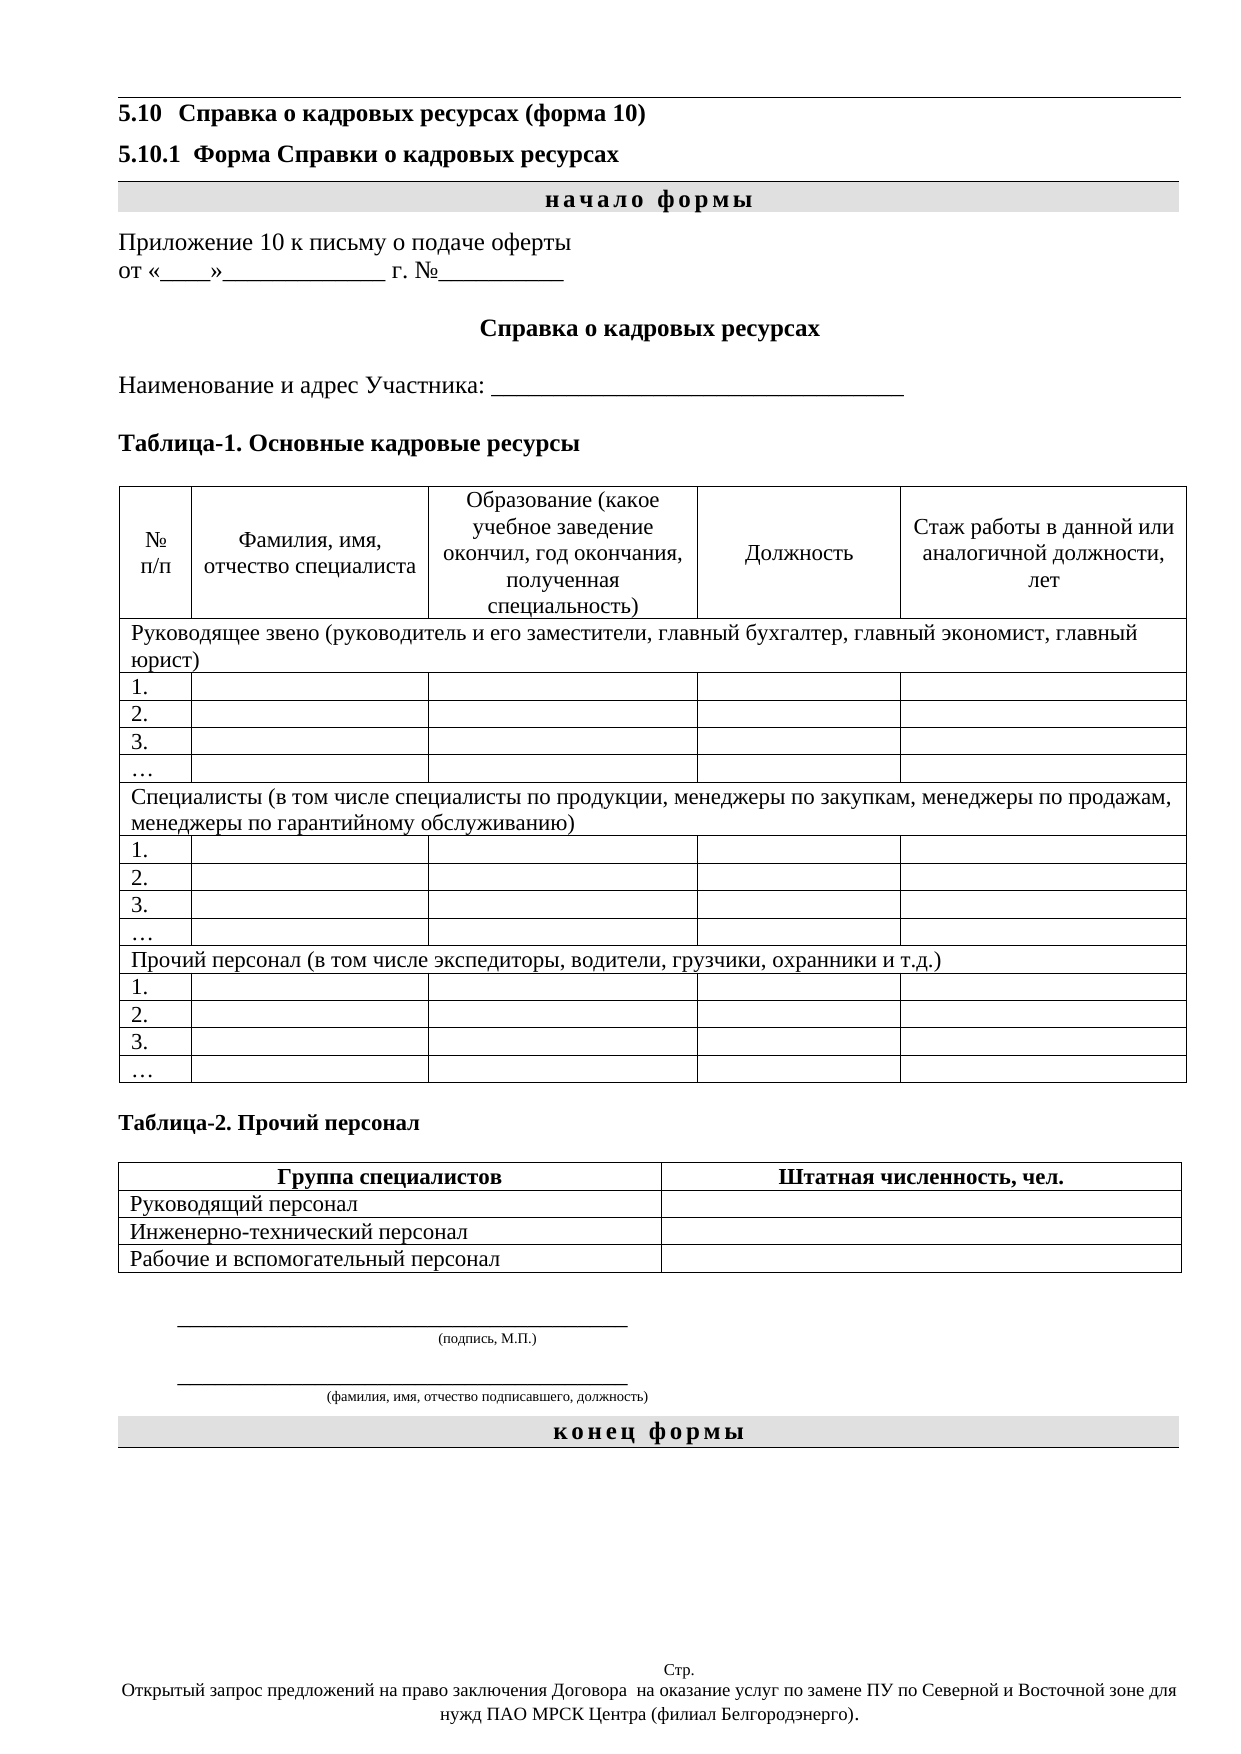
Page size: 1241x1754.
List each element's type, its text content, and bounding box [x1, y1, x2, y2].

table_cell [429, 673, 697, 699]
text (фамилия, имя, отчество подписавшего, должность) [118, 1388, 797, 1416]
table_cell [120, 1001, 191, 1027]
subtitle Справка о кадровых ресурсах (форма 10) [118, 98, 1181, 127]
table_cell [429, 864, 697, 890]
table_cell [192, 864, 428, 890]
table_cell [192, 974, 428, 1000]
table_cell [901, 864, 1186, 890]
table_cell [120, 701, 191, 727]
table_cell … [120, 1056, 191, 1082]
table_cell [192, 836, 428, 863]
table_cell [192, 1001, 428, 1027]
table_cell Руководящий персонал [119, 1191, 661, 1217]
table_cell [429, 891, 697, 918]
table_header Группа специалистов [119, 1163, 661, 1189]
table_cell [901, 1056, 1186, 1082]
text конец формы [118, 1416, 1179, 1447]
table_cell [698, 864, 900, 890]
table_cell [192, 701, 428, 727]
table_cell Прочий персонал (в том числе экспедиторы, водители, грузчики, охранники и т.д.) [120, 946, 1186, 972]
table_cell [698, 919, 900, 945]
table_cell [698, 1001, 900, 1027]
table_cell [429, 728, 697, 754]
table_cell [429, 1001, 697, 1027]
table_cell [429, 1056, 697, 1082]
table_cell [662, 1191, 1181, 1217]
text ____________________________________ [118, 1301, 1181, 1330]
table_cell [901, 836, 1186, 863]
table_header № п/п [120, 487, 191, 618]
table_cell [120, 891, 191, 918]
table_cell [192, 1056, 428, 1082]
table_cell [120, 974, 191, 1000]
table_cell [901, 1028, 1186, 1054]
text Приложение 10 к письму о подаче оферты от «____»_____________ г. №__________ [118, 227, 1181, 284]
table_cell [901, 673, 1186, 699]
table_cell [192, 1028, 428, 1054]
table_cell [698, 673, 900, 699]
table_cell [429, 974, 697, 1000]
table_cell [192, 891, 428, 918]
table_header Фамилия, имя, отчество специалиста [192, 487, 428, 618]
table_cell Рабочие и вспомогательный персонал [119, 1245, 661, 1272]
table_cell Инженерно-технический персонал [119, 1218, 661, 1244]
table_cell [901, 701, 1186, 727]
table_cell [120, 673, 191, 699]
table_cell [901, 728, 1186, 754]
table_cell [662, 1245, 1181, 1272]
table_cell [698, 836, 900, 863]
table_cell … [120, 919, 191, 945]
table_cell [120, 728, 191, 754]
table_cell [901, 1001, 1186, 1027]
table_cell [429, 755, 697, 782]
table_header Образование (какое учебное заведение окончил, год окончания, полученная специальность) [429, 487, 697, 618]
table_cell [698, 1056, 900, 1082]
table_cell [698, 728, 900, 754]
table_cell [698, 701, 900, 727]
table_cell [120, 864, 191, 890]
table_cell [901, 755, 1186, 782]
table_cell … [120, 755, 191, 782]
table_header Штатная численность, чел. [662, 1163, 1181, 1189]
table_cell [662, 1218, 1181, 1244]
table_cell [192, 919, 428, 945]
table_cell [901, 891, 1186, 918]
text Таблица-1. Основные кадровые ресурсы [118, 428, 1181, 457]
text начало формы [118, 182, 1179, 212]
table_header Стаж работы в данной или аналогичной должности, лет [901, 487, 1186, 618]
table_cell [698, 1028, 900, 1054]
table_cell [429, 701, 697, 727]
table_cell [429, 919, 697, 945]
text Справка о кадровых ресурсах [118, 313, 1181, 342]
table_cell [698, 974, 900, 1000]
table_cell Руководящее звено (руководитель и его заместители, главный бухгалтер, главный экономист, главный юрист) [120, 619, 1186, 672]
text (подпись, М.П.) [118, 1330, 797, 1359]
text ____________________________________ [118, 1359, 1181, 1388]
table_cell [192, 728, 428, 754]
table_cell [901, 974, 1186, 1000]
table_cell [192, 755, 428, 782]
table_cell [429, 836, 697, 863]
table_cell [901, 919, 1186, 945]
table_header Должность [698, 487, 900, 618]
table_cell [698, 755, 900, 782]
table_cell [429, 1028, 697, 1054]
text Таблица-2. Прочий персонал [118, 1109, 1181, 1136]
subtitle Форма Справки о кадровых ресурсах [118, 139, 1181, 168]
table_cell Специалисты (в том числе специалисты по продукции, менеджеры по закупкам, менеджеры по продажам, менеджеры по гарантийному обслуживанию) [120, 783, 1186, 835]
table_cell [698, 891, 900, 918]
table_cell [192, 673, 428, 699]
text Наименование и адрес Участника: _________________________________ [118, 371, 1181, 399]
table_cell [120, 1028, 191, 1054]
table_cell [120, 836, 191, 863]
